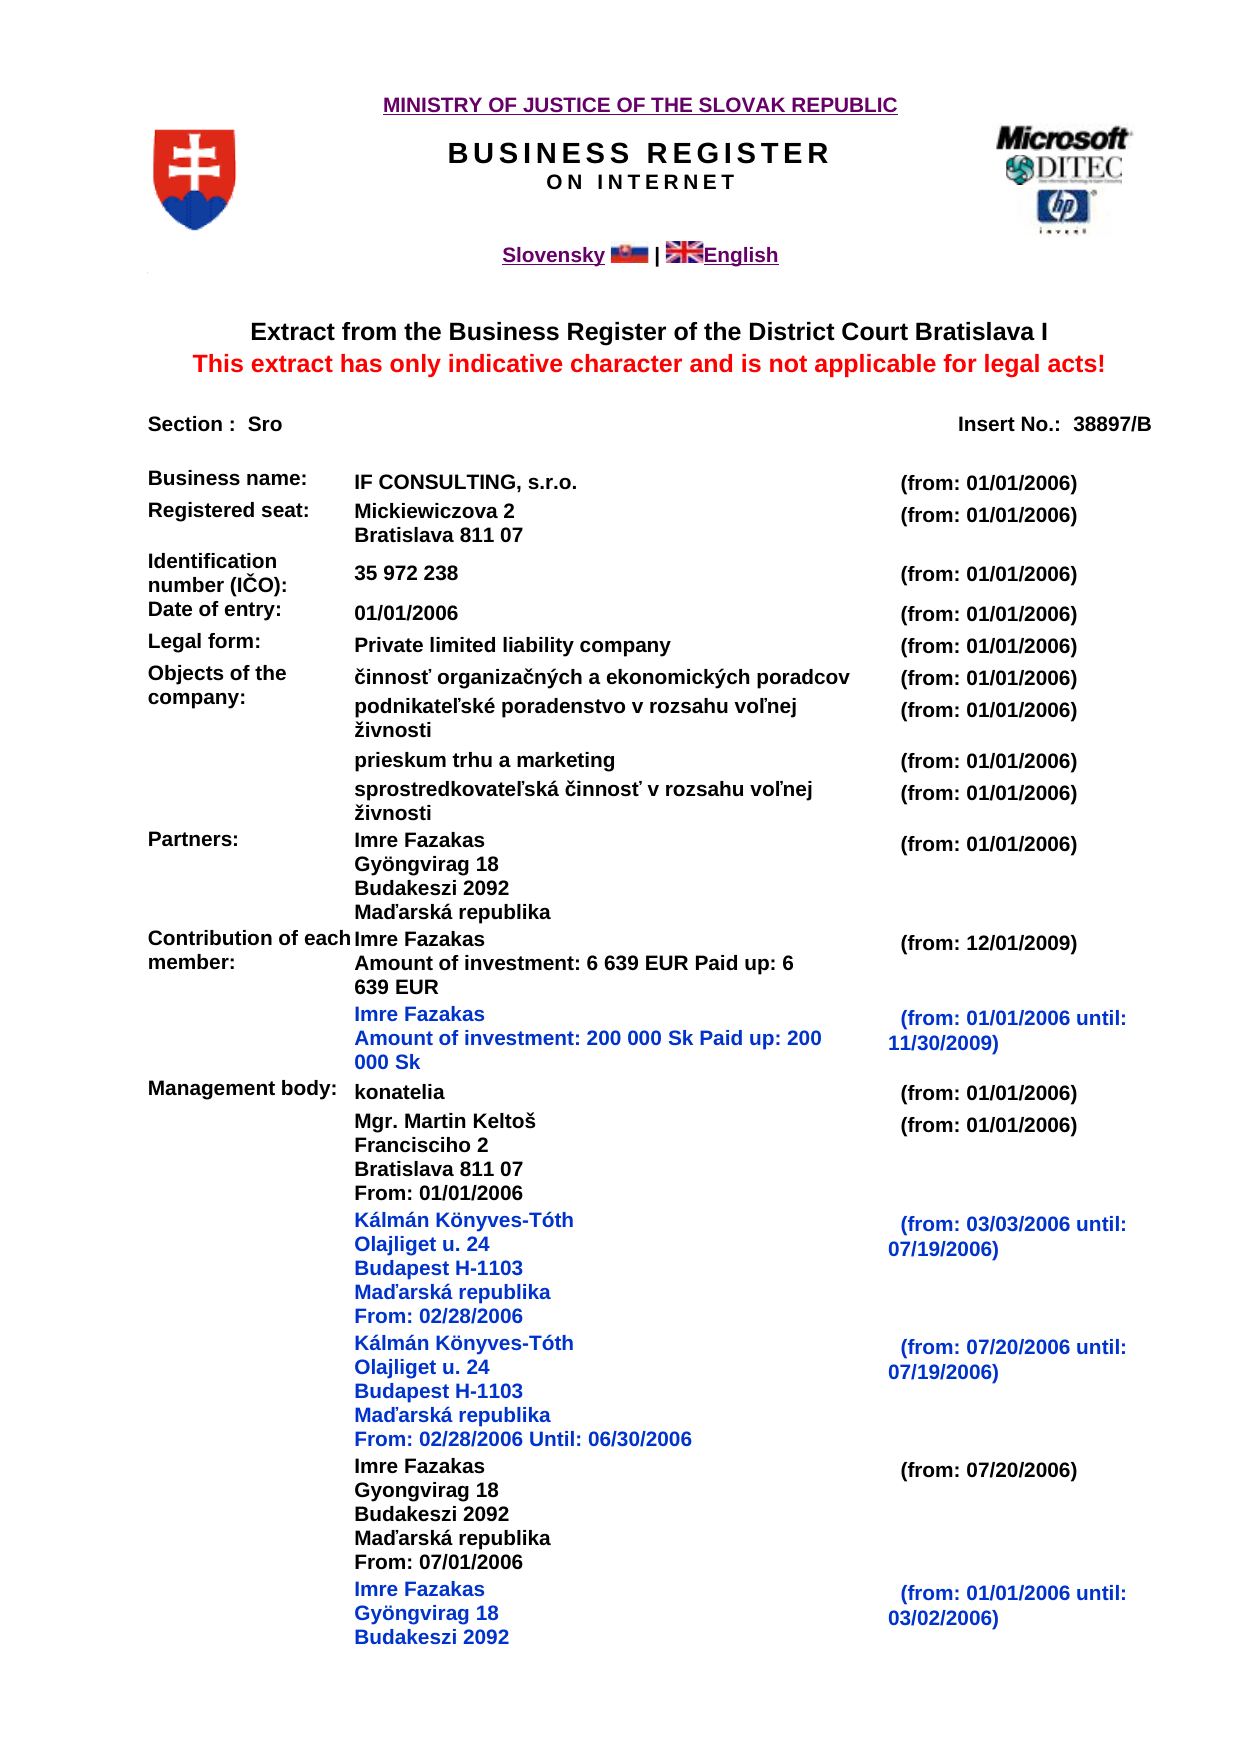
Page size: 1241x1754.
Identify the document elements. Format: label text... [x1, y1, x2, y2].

picture [147, 125, 242, 235]
table_header [353, 549, 1152, 597]
table_header Insert No.: 38897/B [559, 408, 1152, 437]
table_header [353, 498, 1152, 549]
table_header [143, 89, 298, 272]
table_header [353, 661, 1152, 826]
table_header MINISTRY OF JUSTICE OF THE SLOVAK REPUBLIC BUSINESS REGISTER ON INTERNET Slovensky | English [298, 89, 983, 272]
picture [665, 241, 704, 263]
table_header [353, 926, 1152, 1076]
table_header Registered seat: [148, 498, 352, 549]
table_header Legal form: [148, 629, 352, 661]
table_header Extract from the Business Register of the District Court Bratislava I [148, 300, 1152, 347]
picture [610, 241, 649, 263]
table_header Date of entry: [148, 597, 352, 628]
table_header [353, 629, 1152, 661]
picture [992, 123, 1137, 151]
picture [1015, 187, 1113, 237]
table_header [353, 1076, 1152, 1650]
table_header [353, 466, 1152, 497]
table_header Objects of the company: [148, 661, 352, 826]
table_header Contribution of each member: [148, 926, 352, 1076]
table_header [983, 89, 1147, 272]
table_header Partners: [148, 826, 352, 926]
table_header Section : Sro [148, 408, 559, 437]
table_cell This extract has only indicative character and is not applicable for legal acts! [148, 348, 1152, 379]
table_header Identification number (IČO): [148, 549, 352, 597]
table_header [353, 826, 1152, 926]
picture [1006, 155, 1122, 185]
table_header Business name: [148, 466, 352, 497]
table_header [353, 597, 1152, 628]
table_header Management body: [148, 1076, 352, 1650]
